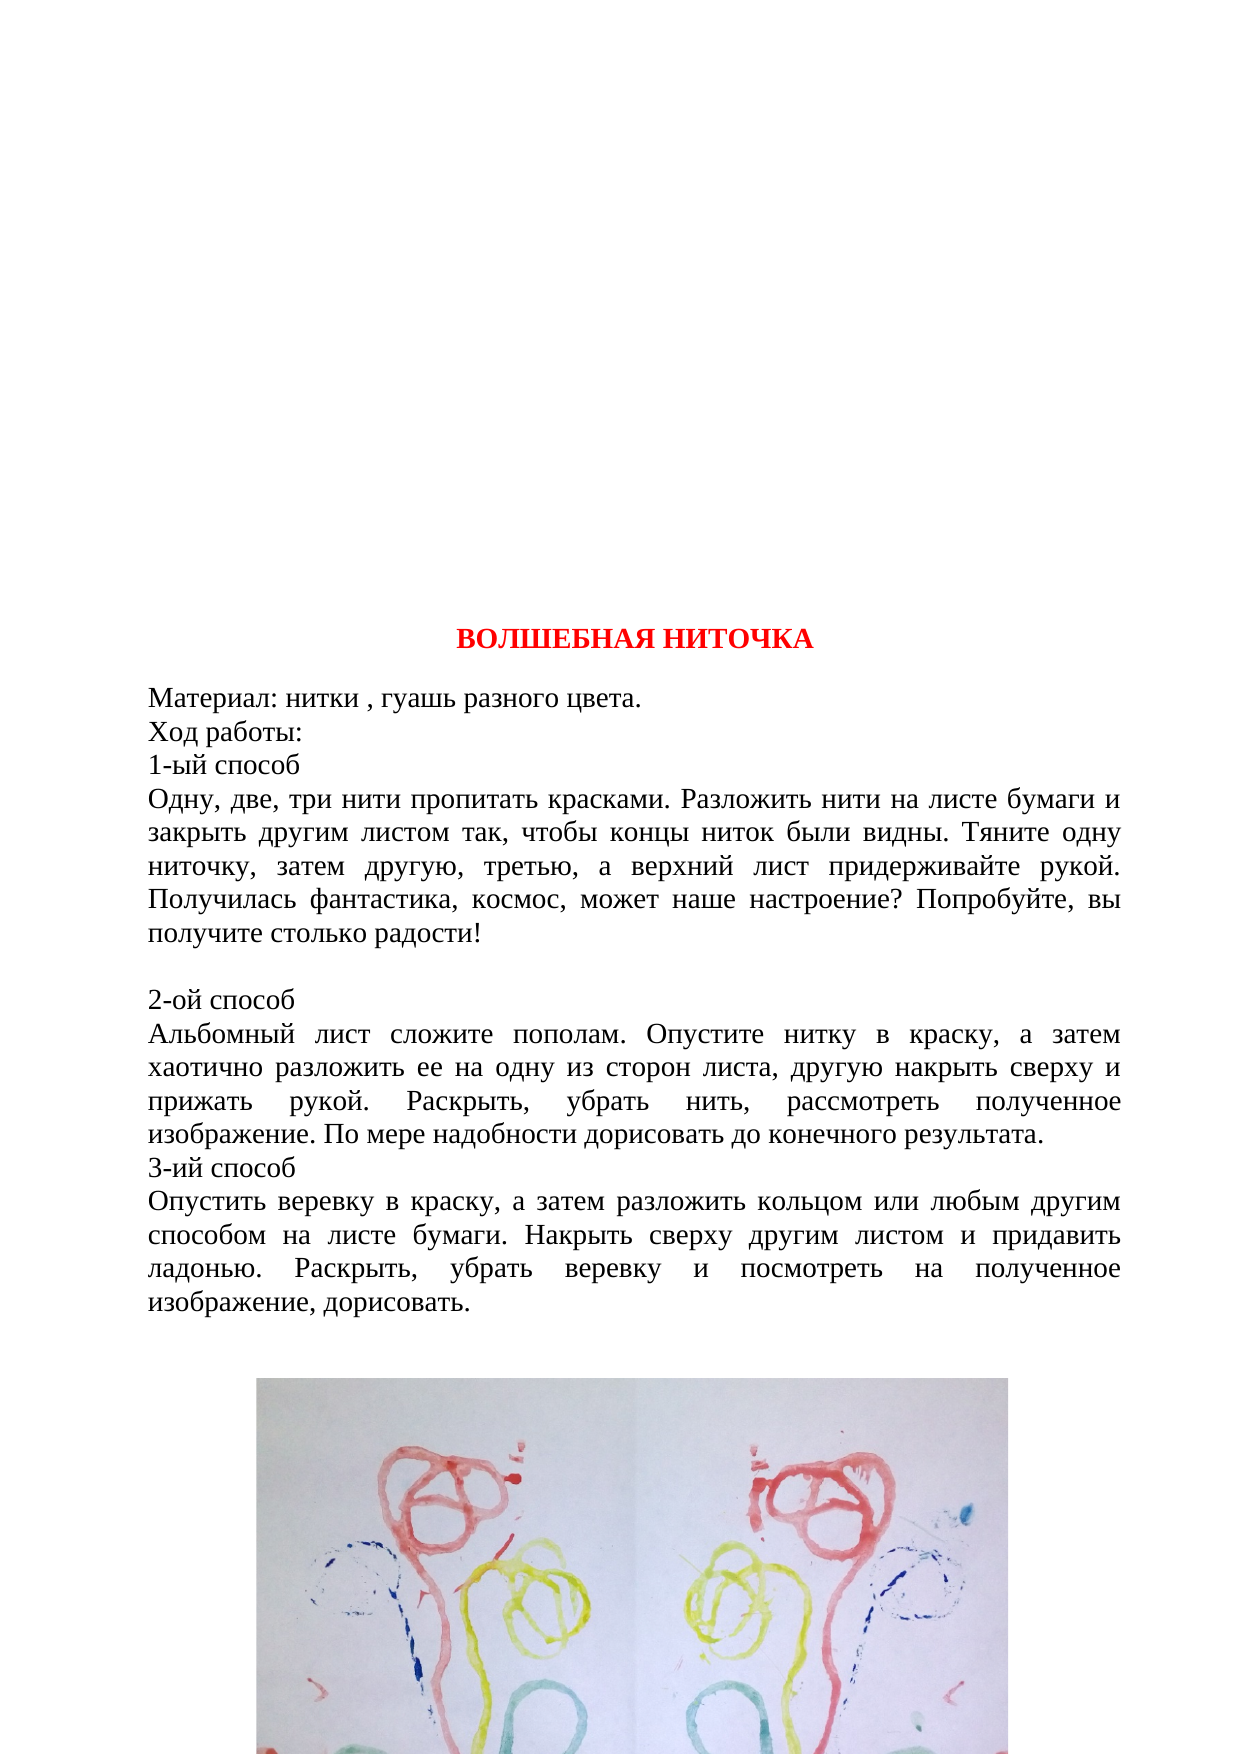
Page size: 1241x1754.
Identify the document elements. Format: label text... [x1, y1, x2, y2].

text ВОЛШЕБНАЯ НИТОЧКА [148, 621, 1122, 655]
text 2-ой способ [148, 982, 1122, 1016]
text 3-ий способ [148, 1150, 1122, 1183]
text Материал: нитки , гуашь разного цвета. [148, 680, 1122, 714]
picture [256, 1378, 1009, 1754]
text Опустить веревку в краску, а затем разложить кольцом или любым другим способом на листе бумаги. Накрыть сверху другим листом и придавить ладонью. Раскрыть, убрать веревку и посмотреть на полученное изображение, дорисовать. [148, 1183, 1122, 1318]
text Альбомный лист сложите пополам. Опустите нитку в краску, а затем хаотично разложить ее на одну из сторон листа, другую накрыть сверху и прижать рукой. Раскрыть, убрать нить, рассмотреть полученное изображение. По мере надобности дорисовать до конечного результата. [148, 1016, 1122, 1150]
text Одну, две, три нити пропитать красками. Разложить нити на листе бумаги и закрыть другим листом так, чтобы концы ниток были видны. Тяните одну ниточку, затем другую, третью, а верхний лист придерживайте рукой. Получилась фантастика, космос, может наше настроение? Попробуйте, вы получите столько радости! [148, 781, 1122, 949]
text 1-ый способ [148, 747, 1122, 781]
text Ход работы: [148, 714, 1122, 747]
